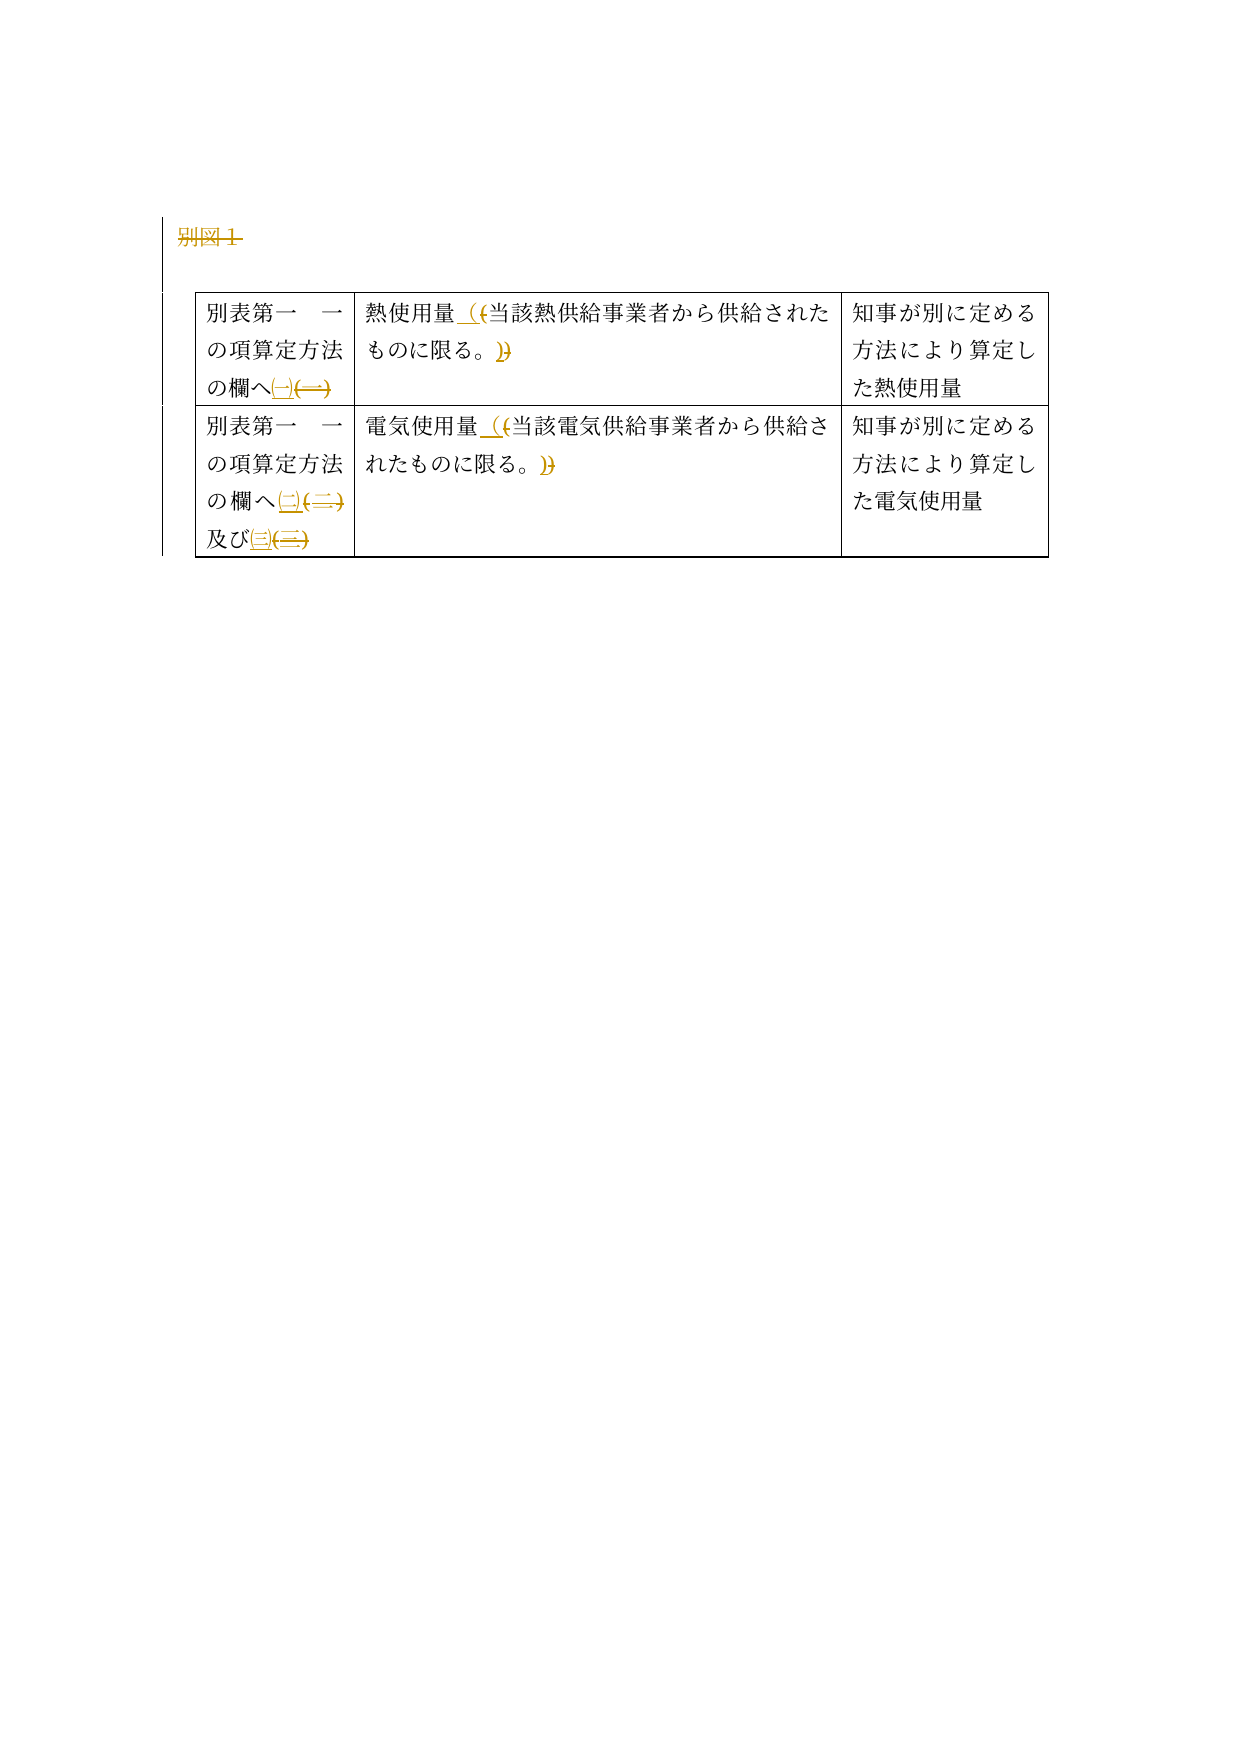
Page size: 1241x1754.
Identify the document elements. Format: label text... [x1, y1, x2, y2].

table_cell 別表第一 一の項算定方法の欄ヘ及び [196, 406, 354, 556]
table_header 別表第一 一の項算定方法の欄ヘ [196, 293, 354, 405]
table_header 熱使用量当該熱供給事業者から供給されたものに限る。 [355, 293, 841, 405]
table_header 知事が別に定める方法により算定した熱使用量 [842, 293, 1048, 405]
table_cell 知事が別に定める方法により算定した電気使用量 [842, 406, 1048, 556]
table_cell 電気使用量当該電気供給事業者から供給されたものに限る。 [355, 406, 841, 556]
